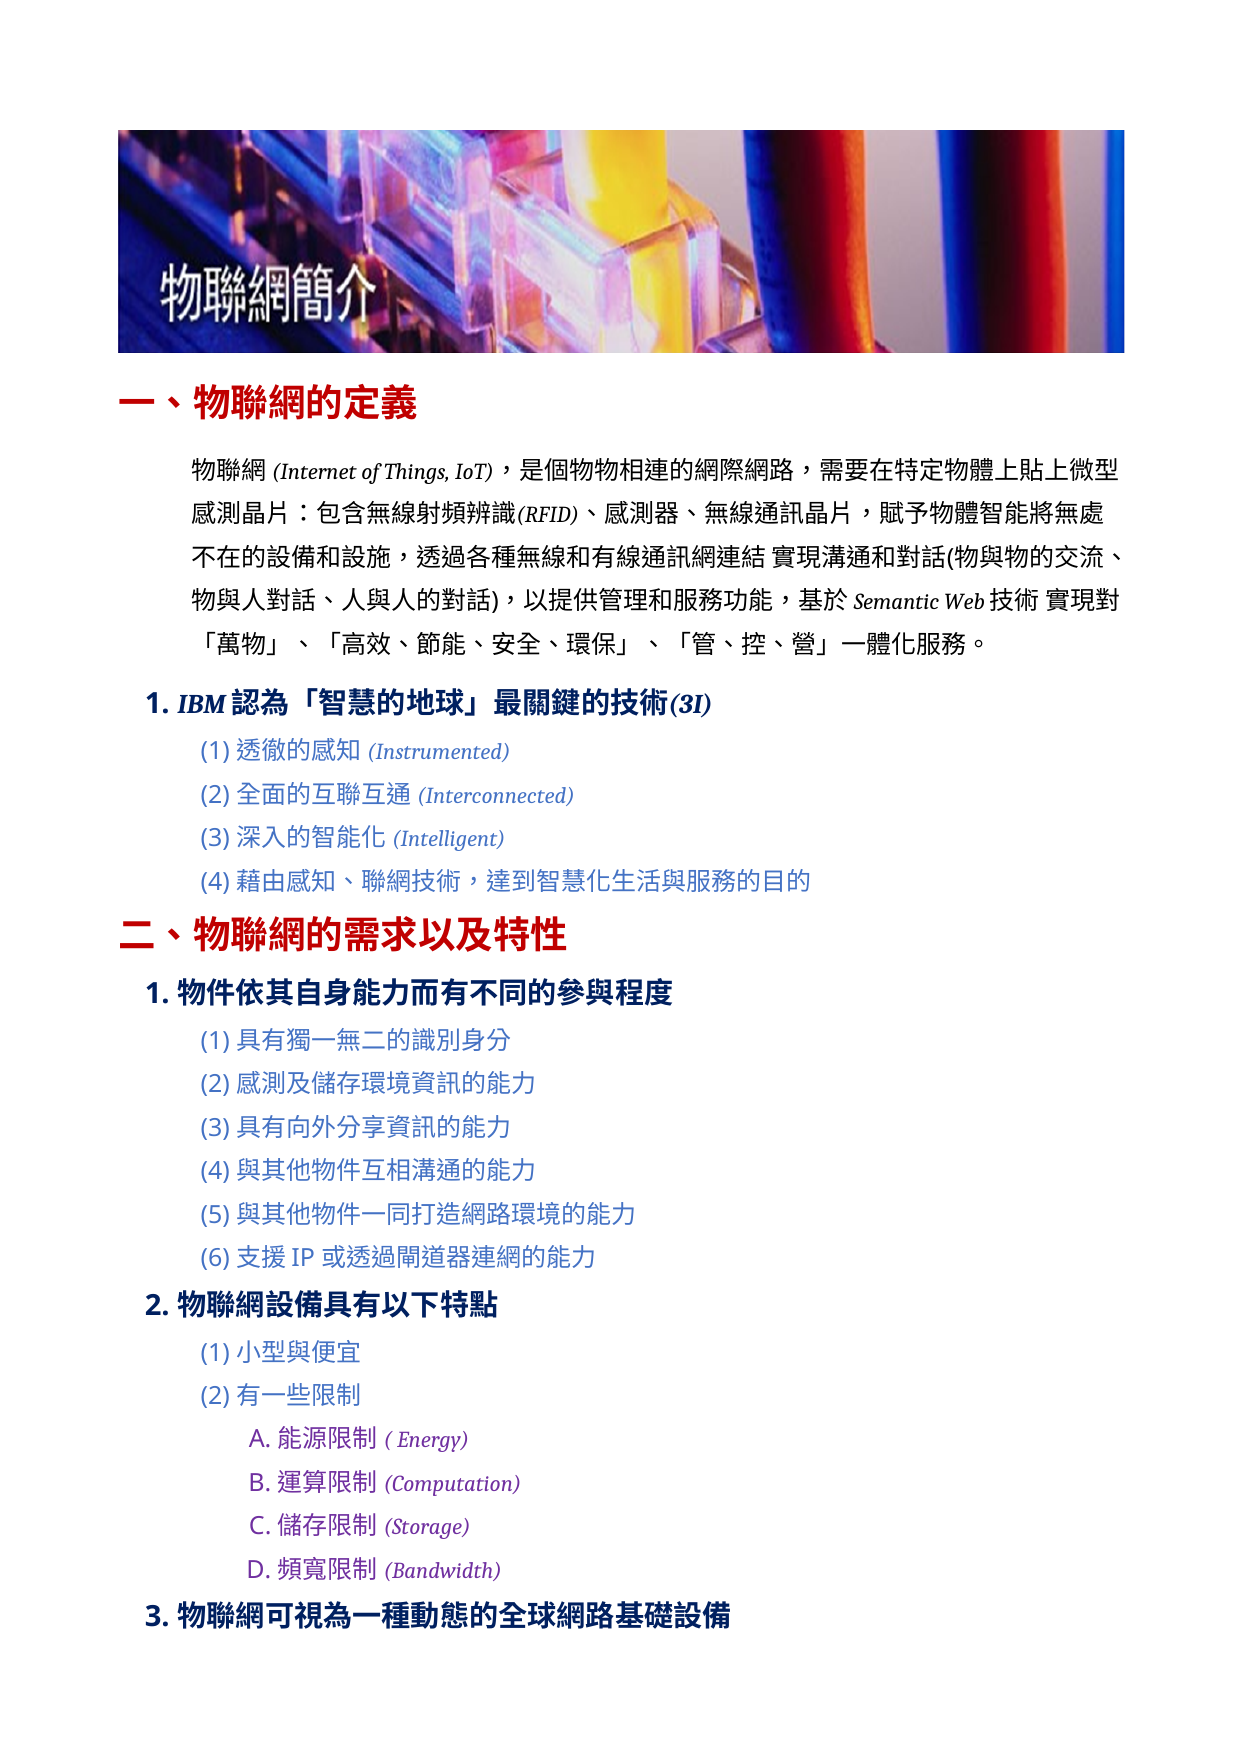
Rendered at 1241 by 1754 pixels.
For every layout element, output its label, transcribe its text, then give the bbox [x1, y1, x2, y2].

list 全面的互聯互通 (Interconnected) [236, 774, 1122, 811]
list 物件依其自身能力而有不同的參與程度 [177, 970, 1122, 1012]
list 透徹的感知 (Instrumented) [236, 731, 1122, 767]
list 物聯網可視為一種動態的全球網路基礎設備 [177, 1593, 1122, 1635]
list 具有獨一無二的識別身分 [236, 1021, 1122, 1057]
list 與其他物件互相溝通的能力 [236, 1151, 1122, 1187]
list 支援IP 或透過閘道器連網的能力 [236, 1238, 1122, 1274]
list 頻寬限制 (Bandwidth) [278, 1549, 1122, 1585]
list 有一些限制 [236, 1375, 1122, 1412]
list 運算限制 (Computation) [278, 1462, 1122, 1498]
list 藉由感知、聯網技術，達到智慧化生活與服務的目的 [236, 861, 1122, 897]
list 物聯網的定義 [118, 373, 1122, 427]
list 具有向外分享資訊的能力 [236, 1107, 1122, 1144]
list 小型與便宜 [236, 1332, 1122, 1368]
list 深入的智能化 (Intelligent) [236, 818, 1122, 854]
list 物聯網的需求以及特性 [118, 904, 1122, 959]
list 與其他物件一同打造網路環境的能力 [236, 1194, 1122, 1231]
picture [118, 130, 1125, 353]
list 能源限制 ( Energy) [278, 1419, 1122, 1455]
text 物聯網 (Internet of Things, IoT)，是個物物相連的網際網路，需要在特定物體上貼上微型感測晶片：包含無線射頻辨識(RFID)、感測器、無線通訊晶片，賦予物體智能將無處不在的設備和設施，透過各種無線和有線通訊網連結 實現溝通和對話(物與物的交流、物與人對話、人與人的對話)，以提供管理和服務功能，基於Semantic Web技術 實現對「萬物」、「高效、節能、安全、環保」、「管、控、營」一體化服務。 [191, 450, 1122, 660]
list IBM認為「智慧的地球」最關鍵的技術(3I) [177, 680, 1122, 722]
list 儲存限制 (Storage) [278, 1506, 1122, 1542]
list 物聯網設備具有以下特點 [177, 1281, 1122, 1323]
list 感測及儲存環境資訊的能力 [236, 1064, 1122, 1100]
